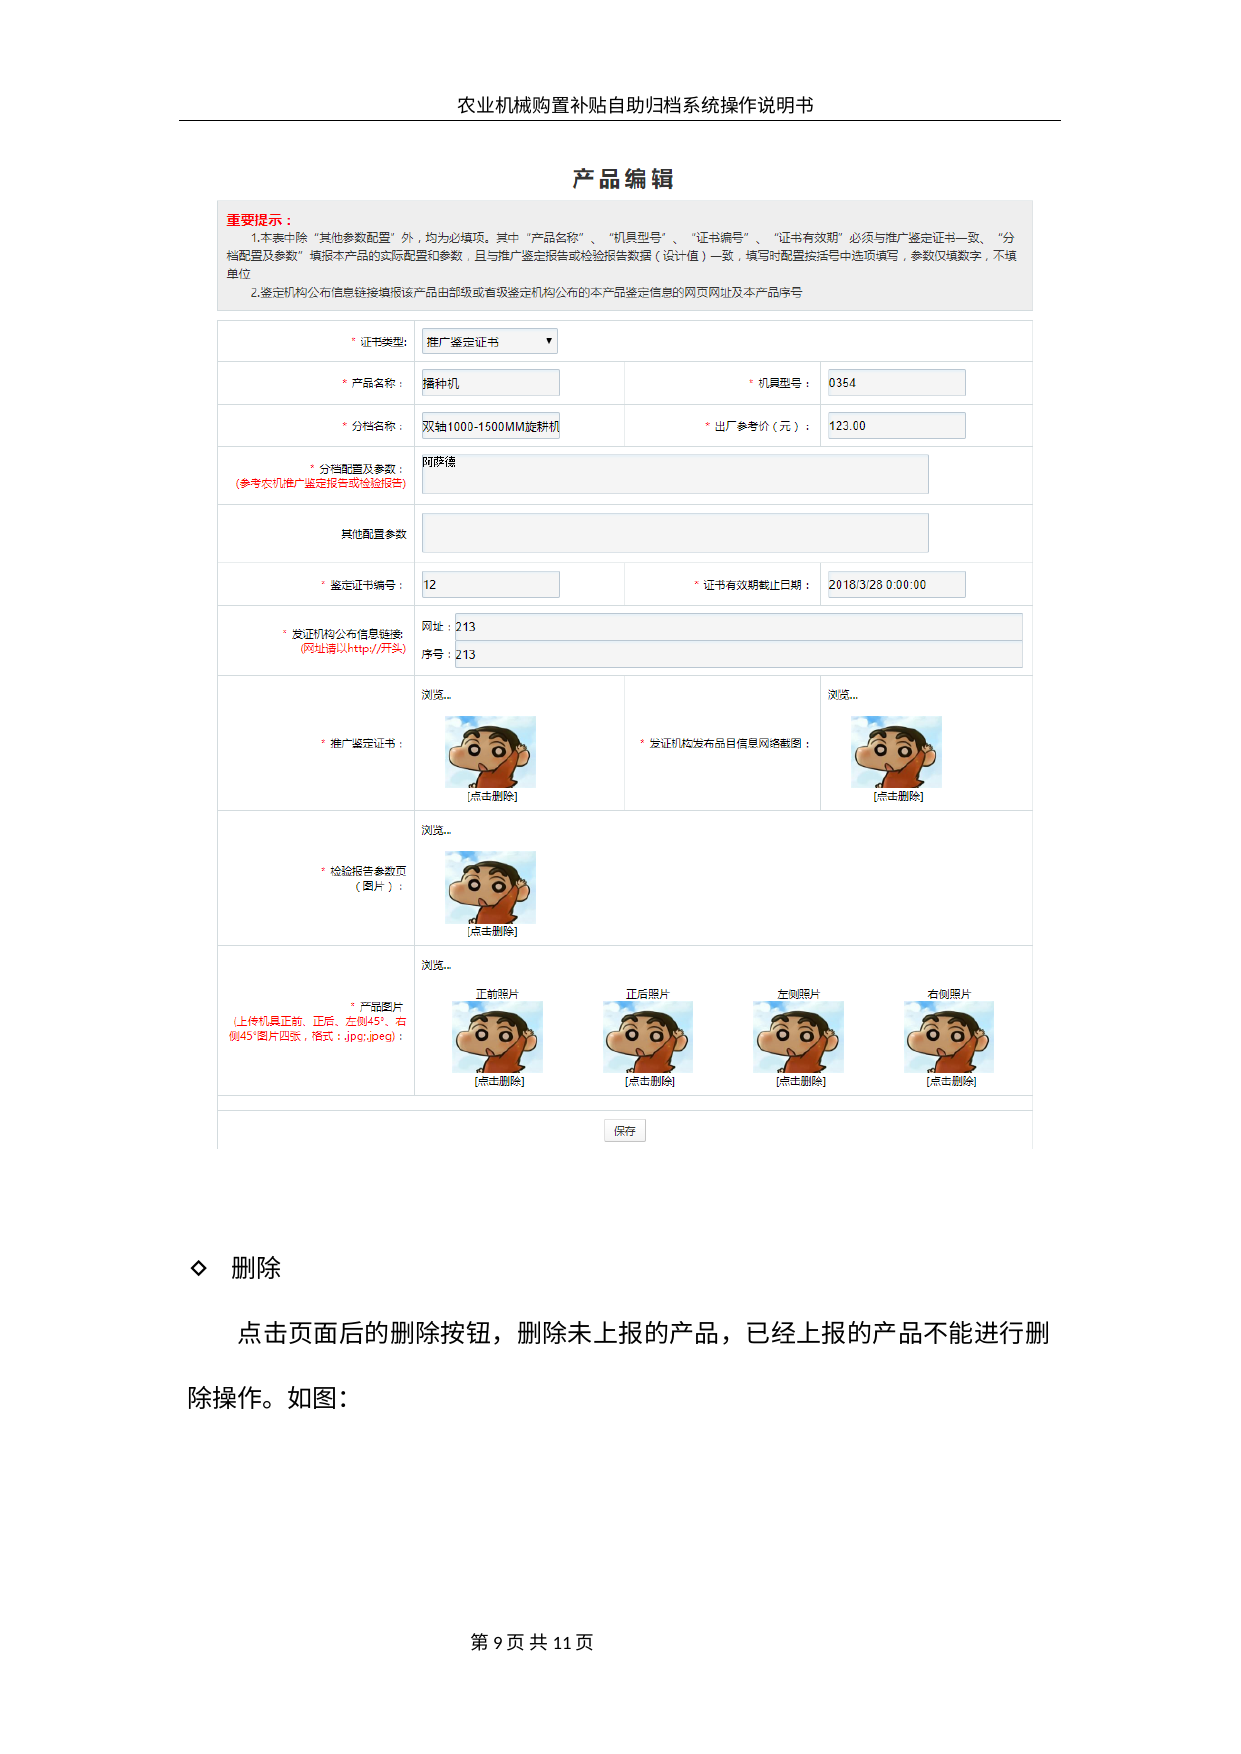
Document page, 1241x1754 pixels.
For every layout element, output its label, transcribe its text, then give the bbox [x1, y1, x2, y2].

list 删除 [187, 1234, 1053, 1299]
text 点击页面后的删除按钮，删除未上报的产品，已经上报的产品不能进行删除操作。如图： [187, 1299, 1053, 1429]
picture [187, 162, 1052, 1149]
